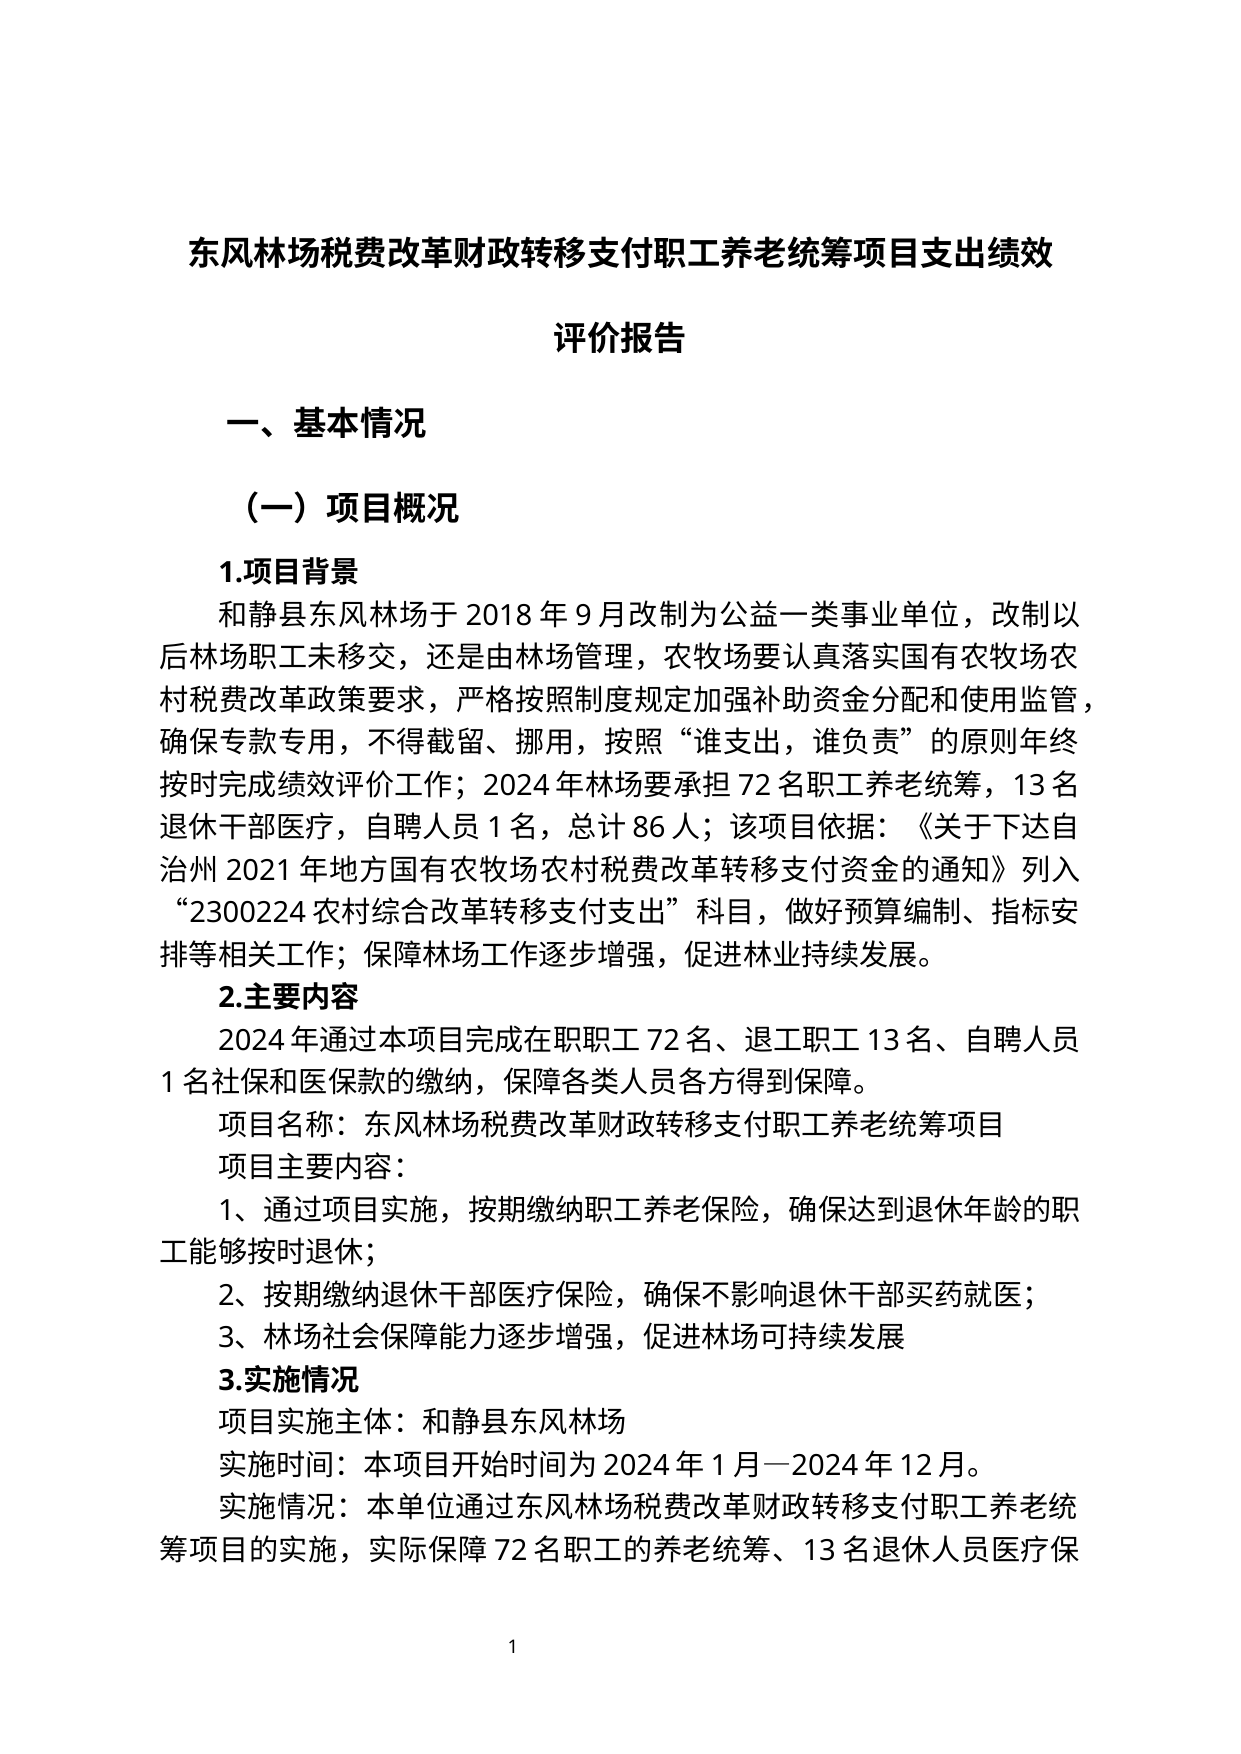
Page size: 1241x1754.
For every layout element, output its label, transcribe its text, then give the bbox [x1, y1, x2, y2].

text 东风林场税费改革财政转移支付职工养老统筹项目支出绩效 [159, 209, 1081, 294]
text 评价报告 [159, 294, 1081, 379]
text 项目名称：东风林场税费改革财政转移支付职工养老统筹项目 [159, 1101, 1081, 1144]
text 2024年通过本项目完成在职职工72名、退工职工13名、自聘人员1名社保和医保款的缴纳，保障各类人员各方得到保障。 [159, 1016, 1081, 1101]
list 2、按期缴纳退休干部医疗保险，确保不影响退休干部买药就医； [159, 1271, 1081, 1314]
text 和静县东风林场于2018年9月改制为公益一类事业单位，改制以后林场职工未移交，还是由林场管理，农牧场要认真落实国有农牧场农村税费改革政策要求，严格按照制度规定加强补助资金分配和使用监管，确保专款专用，不得截留、挪用，按照“谁支出，谁负责”的原则年终按时完成绩效评价工作；2024年林场要承担72名职工养老统筹，13名退休干部医疗，自聘人员1名，总计86人；该项目依据：《关于下达自治州2021年地方国有农牧场农村税费改革转移支付资金的通知》列入“2300224农村综合改革转移支付支出”科目，做好预算编制、指标安排等相关工作；保障林场工作逐步增强，促进林业持续发展。 [159, 591, 1081, 974]
text 项目实施主体：和静县东风林场 [159, 1399, 1081, 1441]
subtitle （一）项目概况 [159, 464, 1081, 549]
list 3、林场社会保障能力逐步增强，促进林场可持续发展 [159, 1314, 1081, 1356]
subtitle 3.实施情况 [159, 1356, 1081, 1399]
subtitle 一、基本情况 [159, 379, 1081, 464]
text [159, 1484, 1081, 1569]
subtitle 1.项目背景 [159, 549, 1081, 591]
text 实施时间：本项目开始时间为2024年1月—2024年12月。 [159, 1441, 1081, 1484]
subtitle 2.主要内容 [159, 974, 1081, 1016]
list 1、通过项目实施，按期缴纳职工养老保险，确保达到退休年龄的职工能够按时退休； [159, 1186, 1081, 1271]
text 项目主要内容： [159, 1144, 1081, 1186]
